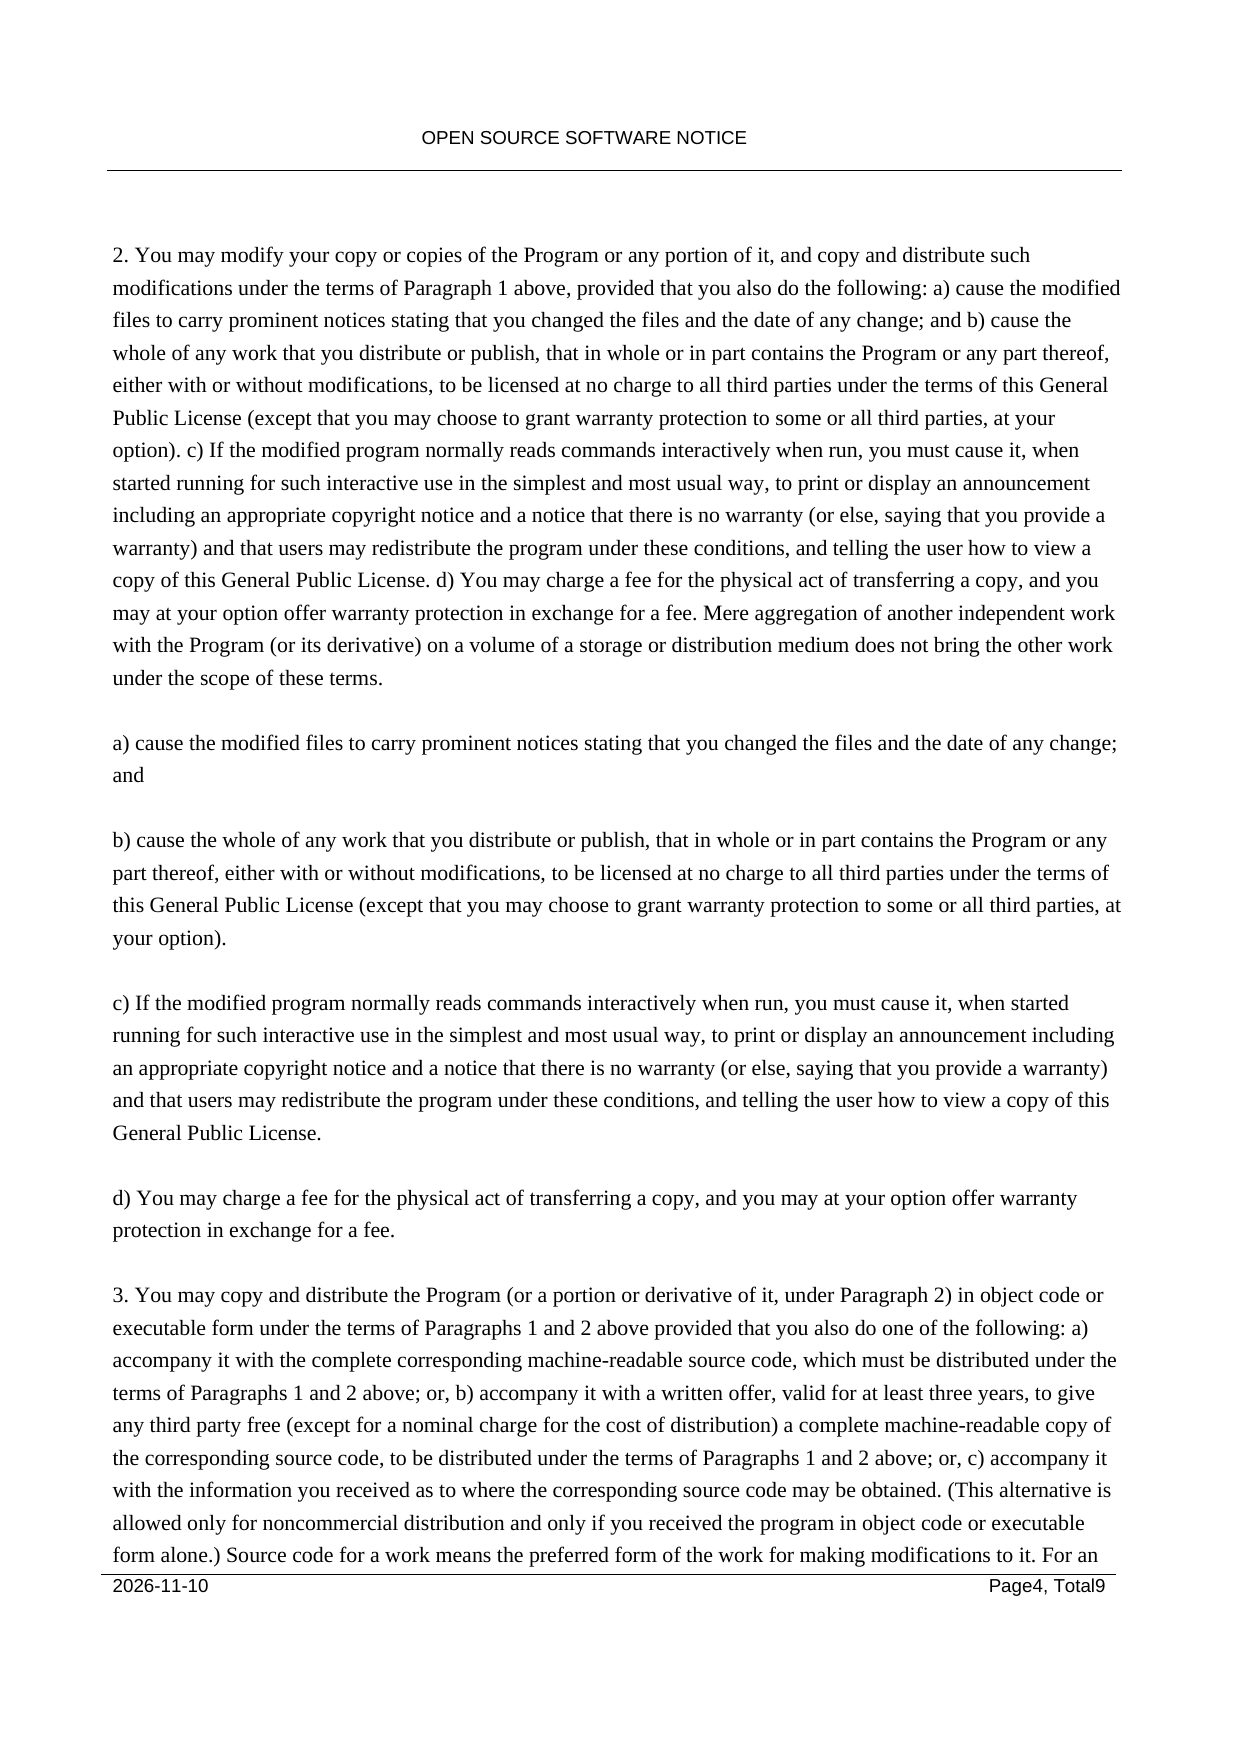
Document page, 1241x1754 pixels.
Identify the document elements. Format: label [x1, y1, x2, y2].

text [112, 206, 1128, 1571]
